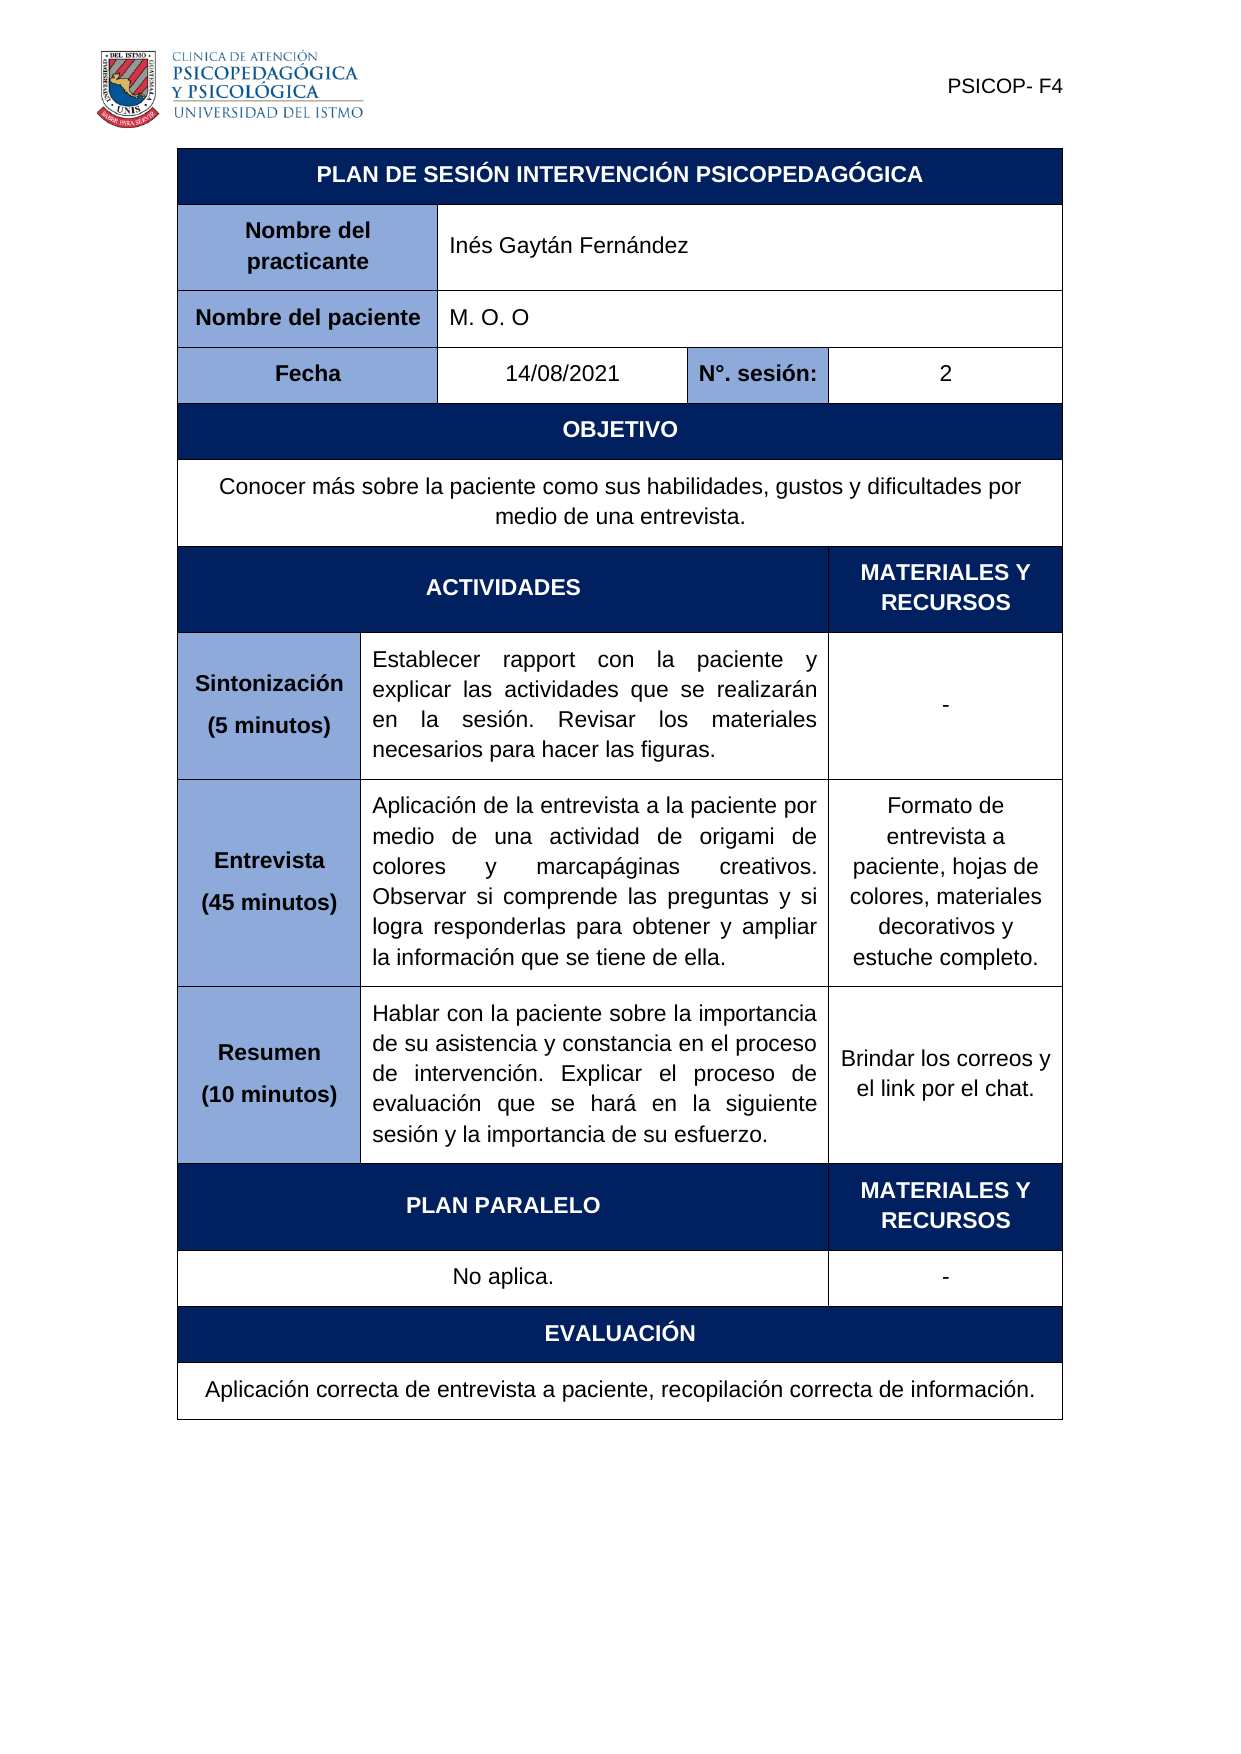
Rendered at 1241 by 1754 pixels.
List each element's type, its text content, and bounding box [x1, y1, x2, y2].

table_cell - [829, 633, 1062, 779]
table_cell Brindar los correos y el link por el chat. [829, 987, 1062, 1163]
table_cell - [829, 1251, 1062, 1306]
table_cell EVALUACIÓN [178, 1307, 1062, 1362]
table_cell M. O. O [438, 291, 1062, 347]
table_cell PLAN PARALELO [178, 1164, 828, 1250]
table_cell Aplicación de la entrevista a la paciente por medio de una actividad de origami de colores y marcapáginas creativos. Observar si comprende las preguntas y si logra responderlas para obtener y ampliar la información que se tiene de ella. [361, 780, 828, 986]
table_header PLAN DE SESIÓN INTERVENCIÓN PSICOPEDAGÓGICA [178, 149, 1062, 204]
table_cell Fecha [178, 348, 437, 403]
table_cell 14/08/2021 [438, 348, 687, 403]
table_cell MATERIALES Y RECURSOS [829, 1164, 1062, 1250]
table_cell OBJETIVO [178, 404, 1062, 459]
table_cell Resumen (10 minutos) [178, 987, 360, 1163]
table_cell No aplica. [178, 1251, 828, 1306]
table_cell Establecer rapport con la paciente y explicar las actividades que se realizarán en la sesión. Revisar los materiales necesarios para hacer las figuras. [361, 633, 828, 779]
table_cell Aplicación correcta de entrevista a paciente, recopilación correcta de información. [178, 1363, 1062, 1418]
table_cell MATERIALES Y RECURSOS [829, 547, 1062, 632]
table_cell Nombre del practicante [178, 205, 437, 290]
picture [45, 21, 424, 163]
table_cell Nombre del paciente [178, 291, 437, 347]
table_cell Hablar con la paciente sobre la importancia de su asistencia y constancia en el proceso de intervención. Explicar el proceso de evaluación que se hará en la siguiente sesión y la importancia de su esfuerzo. [361, 987, 828, 1163]
table_cell Entrevista (45 minutos) [178, 780, 360, 986]
table_cell Conocer más sobre la paciente como sus habilidades, gustos y dificultades por medio de una entrevista. [178, 460, 1062, 546]
table_cell N°. sesión: [688, 348, 828, 403]
table_cell ACTIVIDADES [178, 547, 828, 632]
table_cell Formato de entrevista a paciente, hojas de colores, materiales decorativos y estuche completo. [829, 780, 1062, 986]
table_cell Inés Gaytán Fernández [438, 205, 1062, 290]
table_cell 2 [829, 348, 1062, 403]
table_cell Sintonización (5 minutos) [178, 633, 360, 779]
